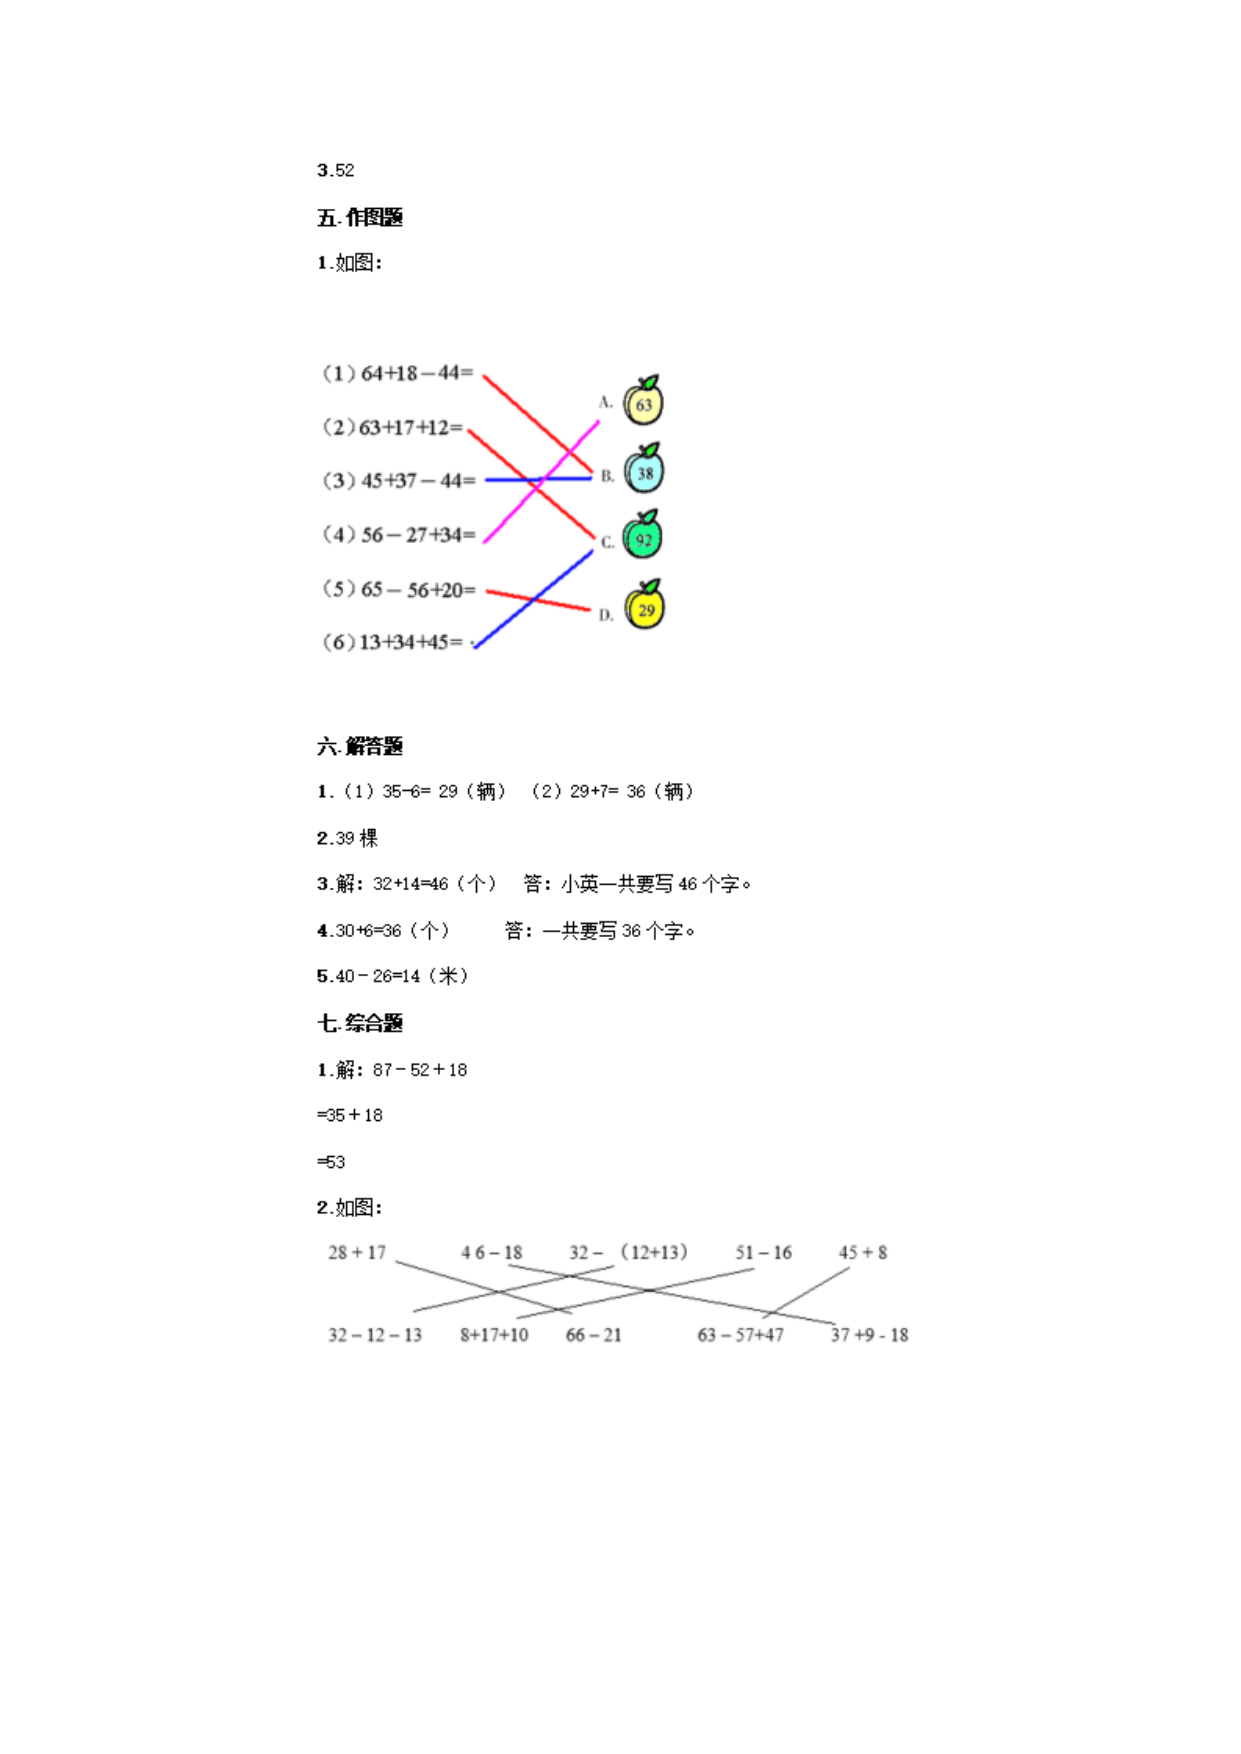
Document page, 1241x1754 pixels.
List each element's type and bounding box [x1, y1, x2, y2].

picture [263, 1234, 978, 1393]
picture [282, 162, 958, 1228]
